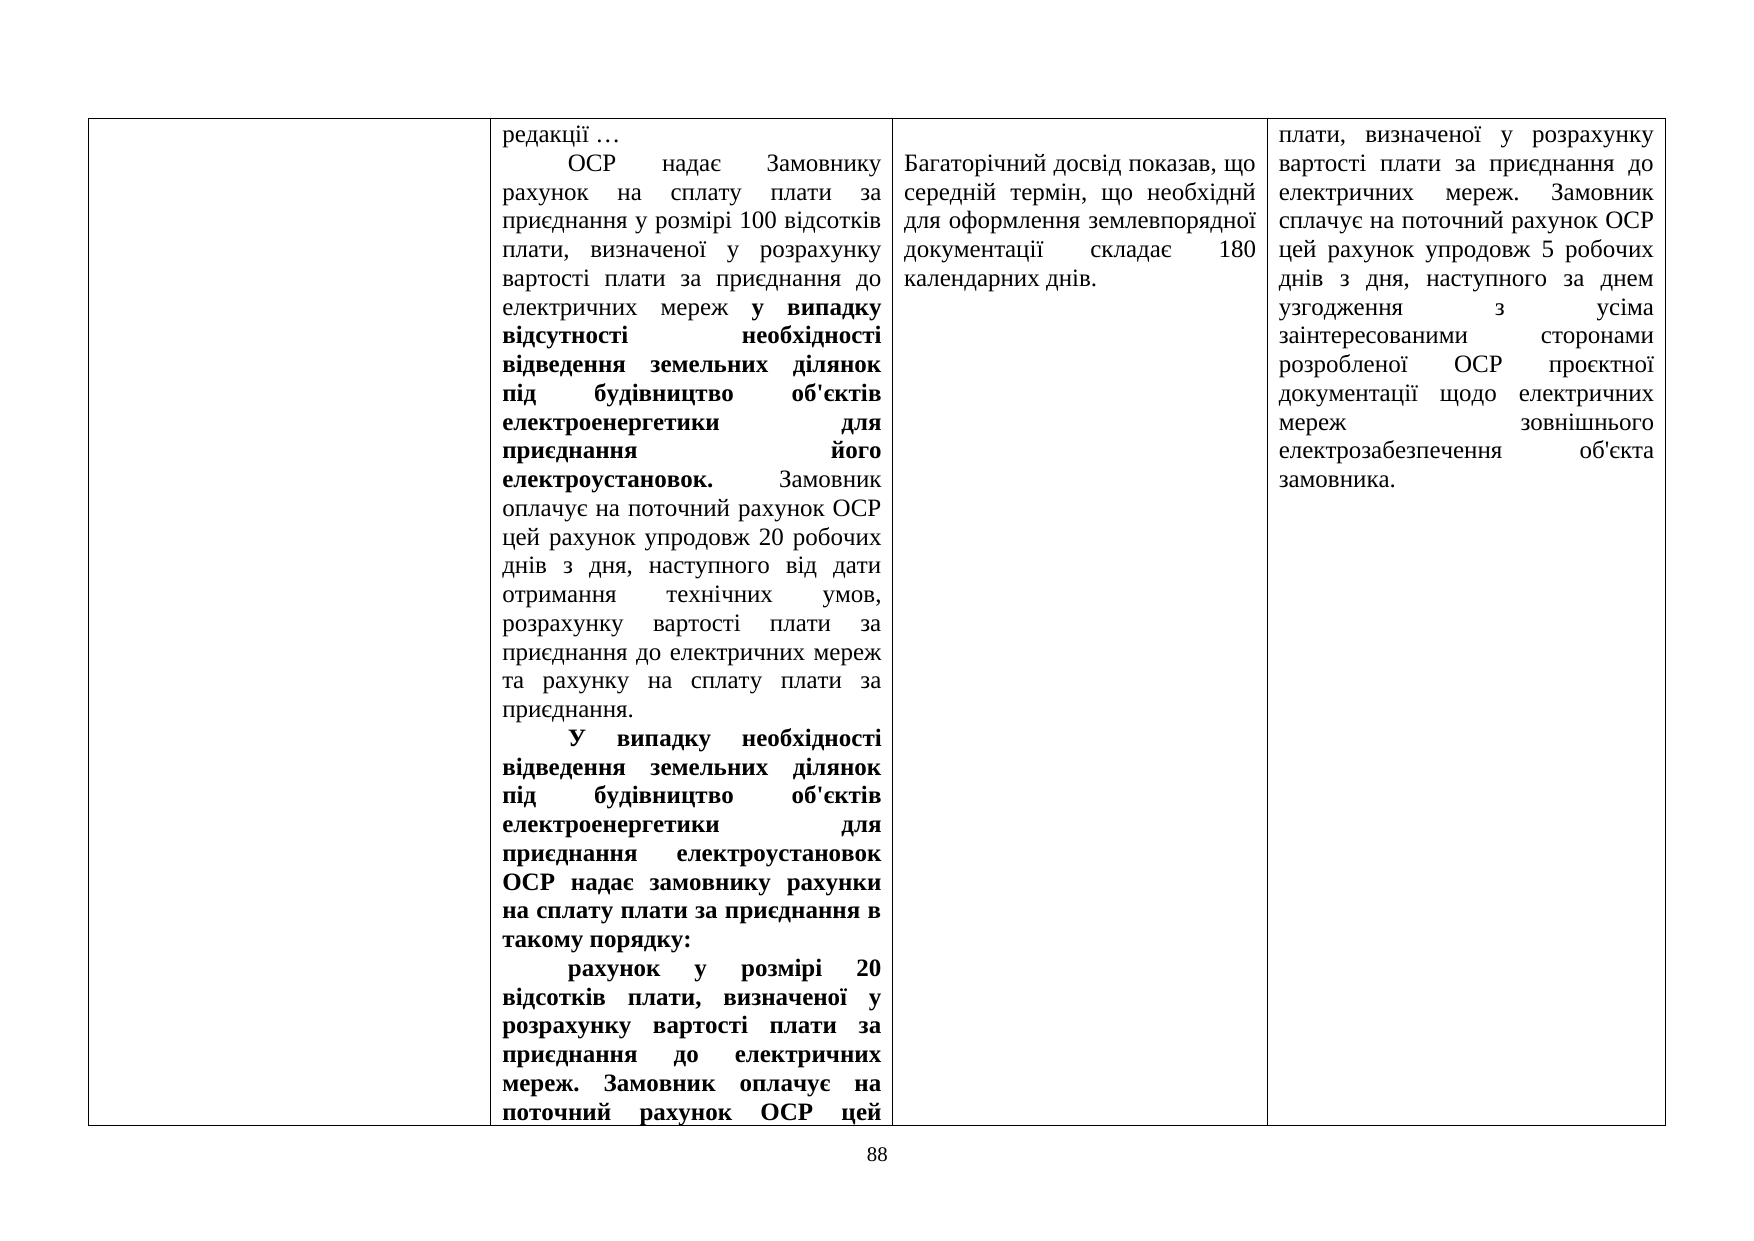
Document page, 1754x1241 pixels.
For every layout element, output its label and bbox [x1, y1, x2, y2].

table_cell [491, 119, 892, 1125]
table_cell [893, 119, 1267, 1125]
